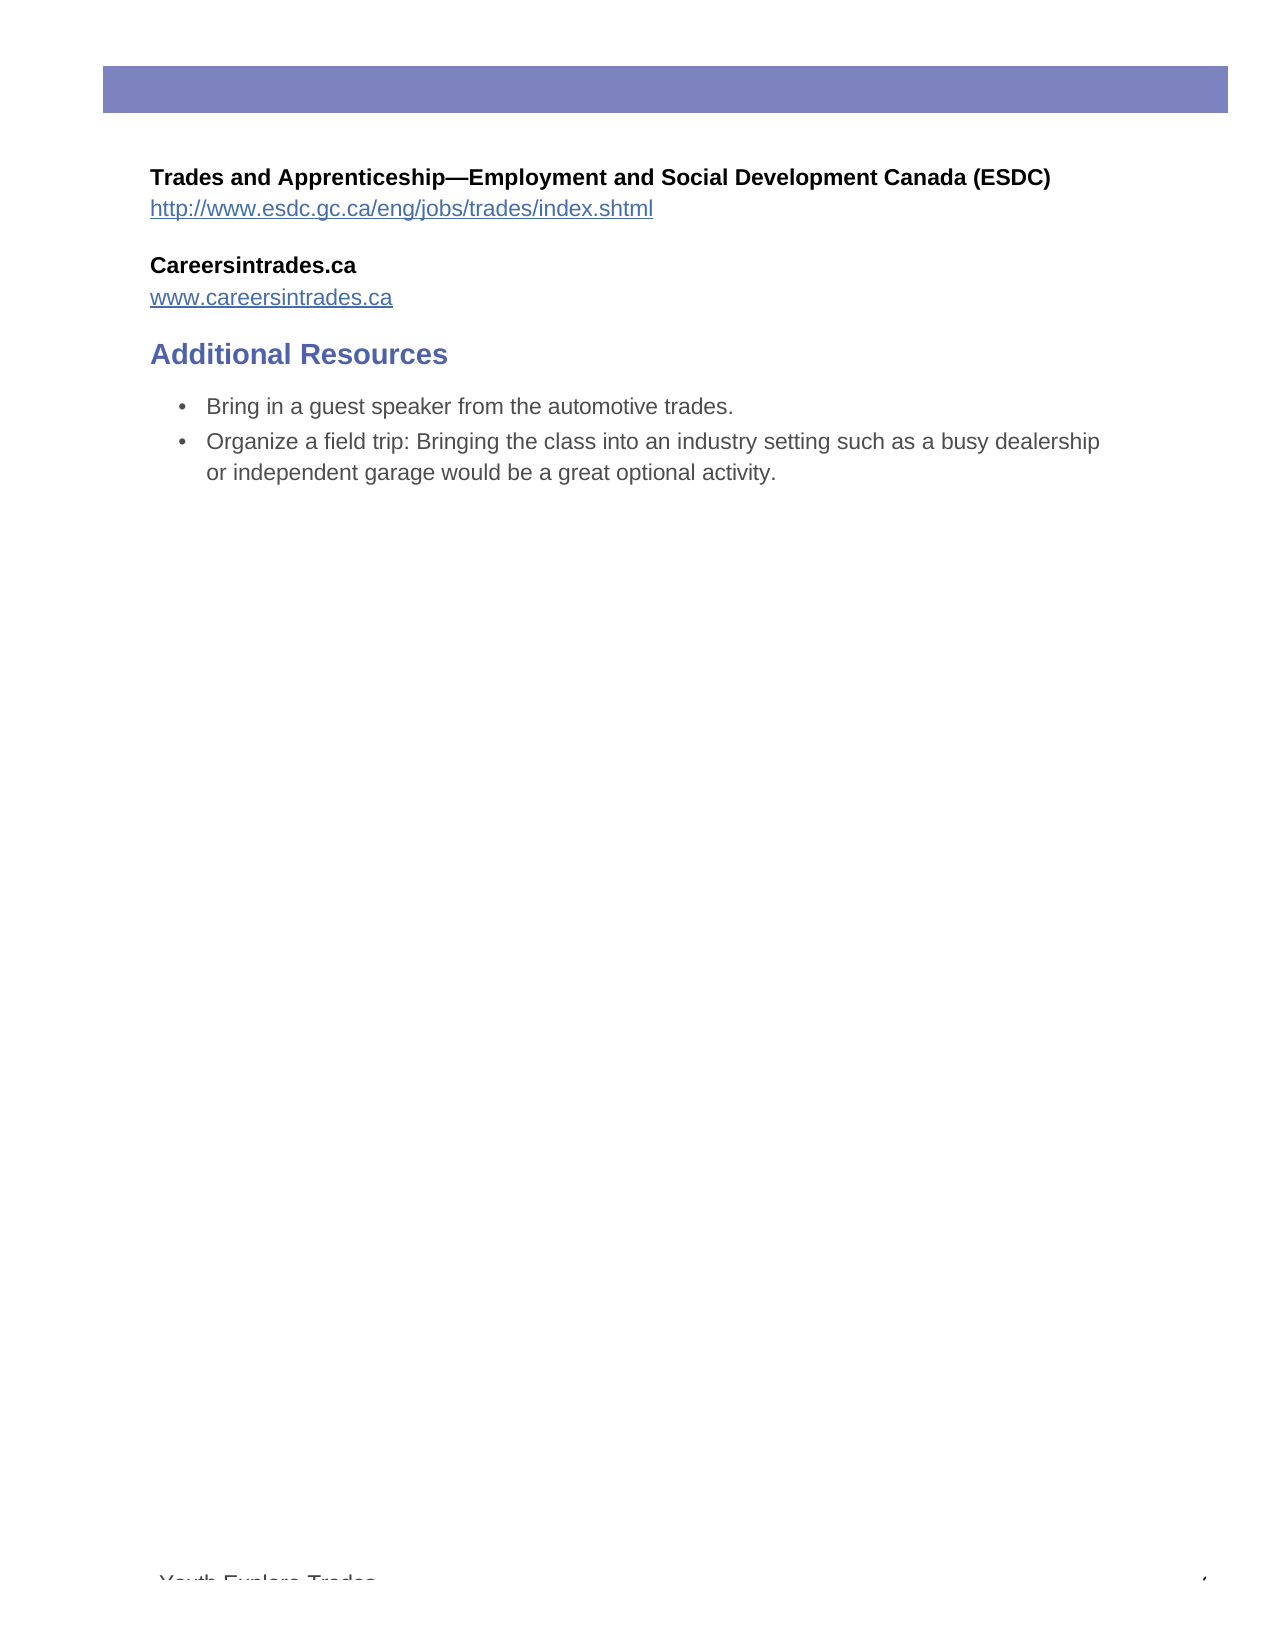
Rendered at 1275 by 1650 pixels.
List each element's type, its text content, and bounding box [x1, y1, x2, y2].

list Organize a field trip: Bringing the class into an industry setting such as a busy dealership or independent garage would be a great optional activity. [178, 428, 1102, 485]
list Bring in a guest speaker from the automotive trades. [178, 393, 1239, 419]
subtitle Careersintrades.ca [150, 252, 1239, 279]
text www.careersintrades.ca [150, 284, 1239, 310]
text Trades and Apprenticeship—Employment and Social Development Canada (ESDC) [150, 164, 1239, 190]
subtitle Additional Resources [150, 337, 1239, 371]
text http://www.esdc.gc.ca/eng/jobs/trades/index.shtml [150, 195, 1239, 221]
